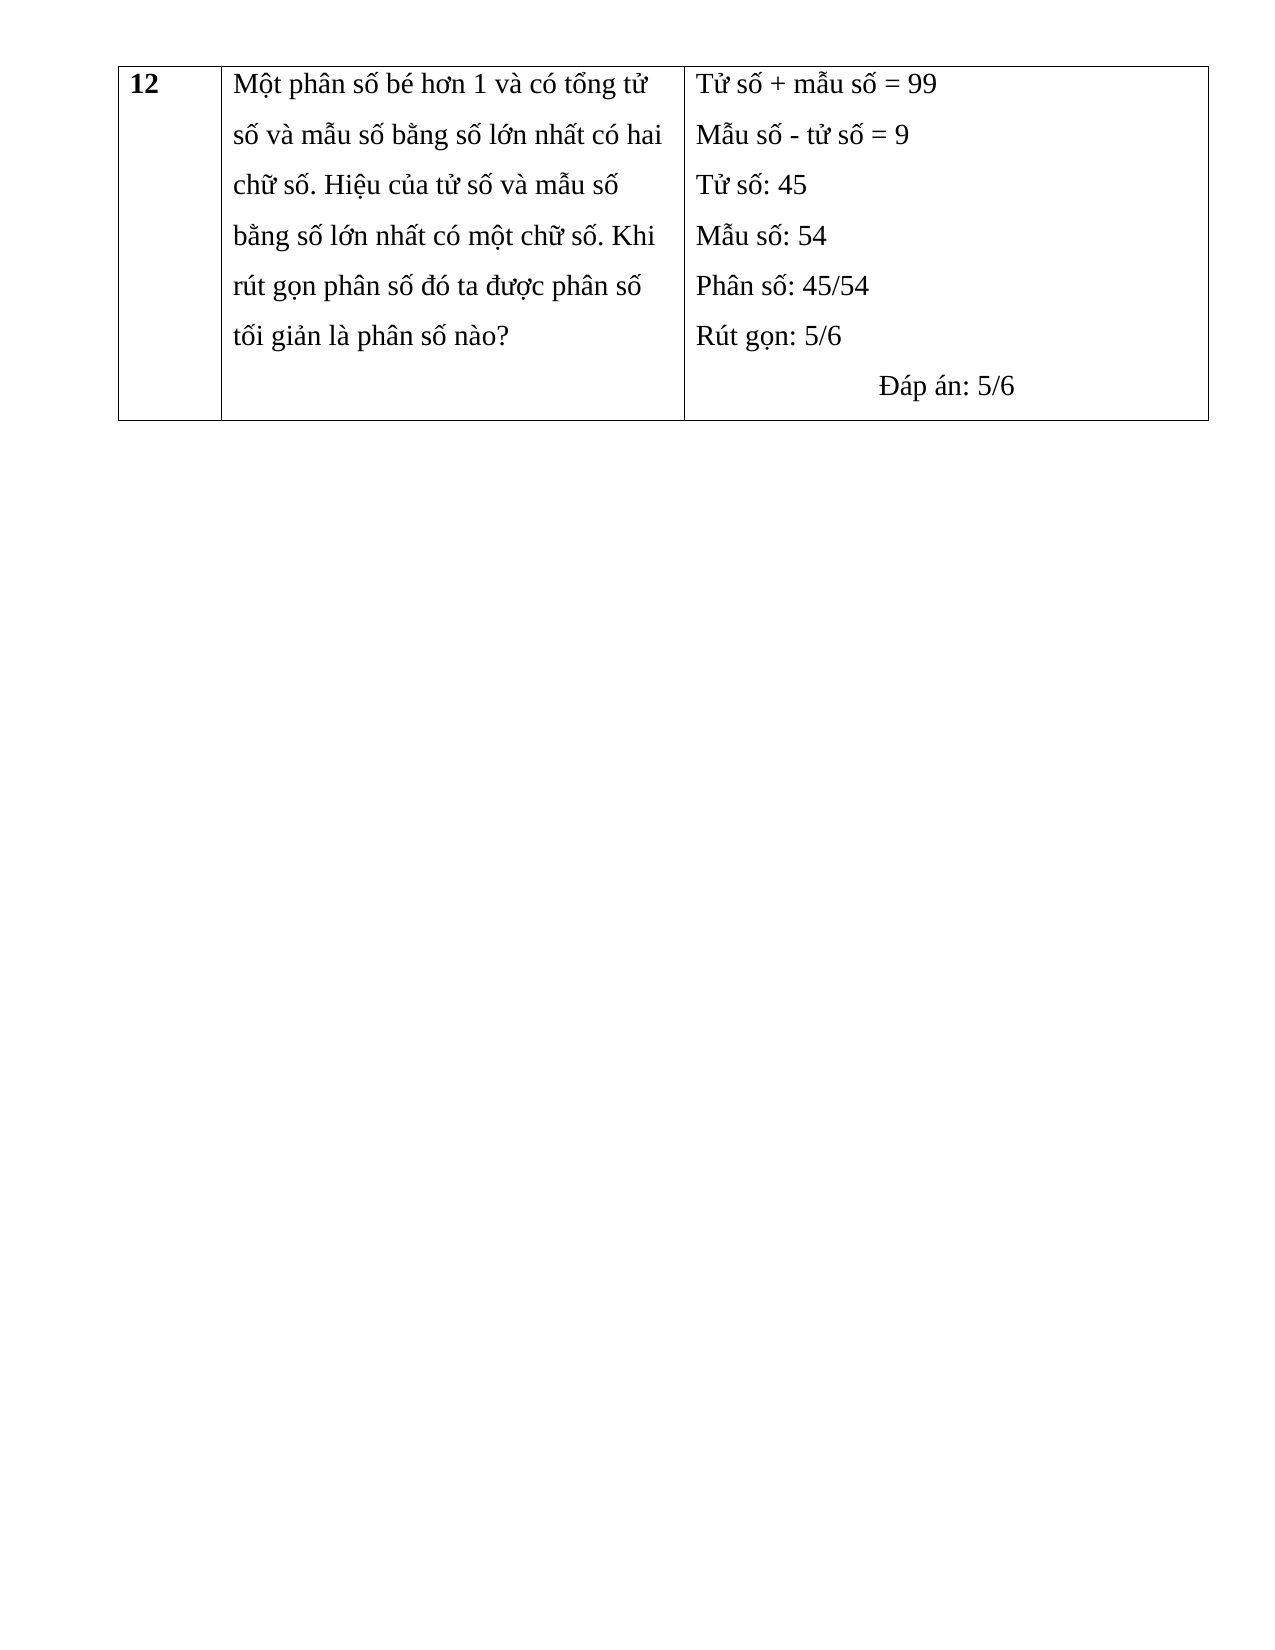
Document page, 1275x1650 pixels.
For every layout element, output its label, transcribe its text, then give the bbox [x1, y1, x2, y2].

table_cell Tử số + mẫu số = 99 Mẫu số - tử số = 9 Tử số: 45 Mẫu số: 54 Phân số: 45/54 Rút gọn: 5/6 Đáp án: 5/6 [685, 67, 1208, 420]
table_cell 12 [119, 67, 221, 420]
table_cell Một phân số bé hơn 1 và có tổng tử số và mẫu số bằng số lớn nhất có hai chữ số. Hiệu của tử số và mẫu số bằng số lớn nhất có một chữ số. Khi rút gọn phân số đó ta được phân số tối giản là phân số nào? [222, 67, 684, 420]
